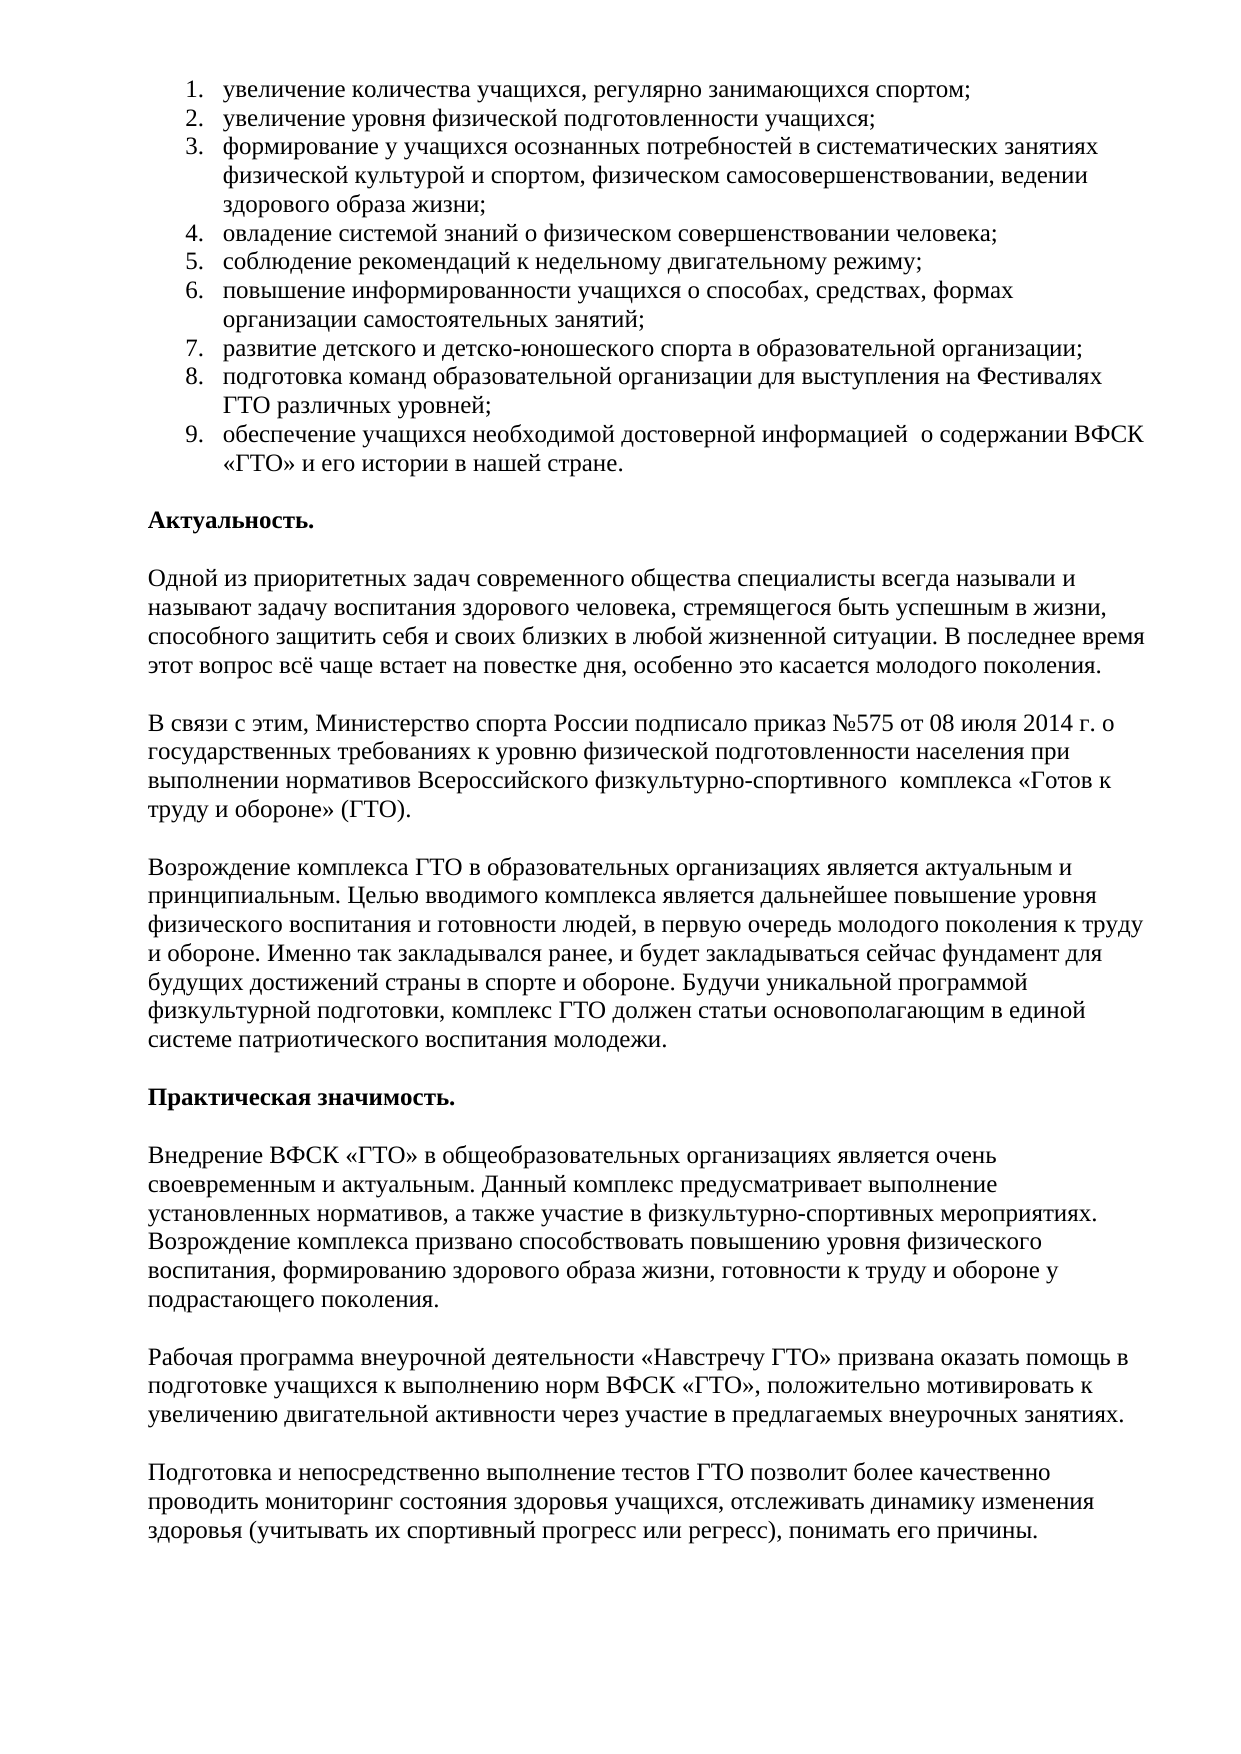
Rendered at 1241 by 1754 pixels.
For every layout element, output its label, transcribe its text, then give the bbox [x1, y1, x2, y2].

text Возрождение комплекса ГТО в образовательных организациях является актуальным и принципиальным. Целью вводимого комплекса является дальнейшее повышение уровня физического воспитания и готовности людей, в первую очередь молодого поколения к труду и обороне. Именно так закладывался ранее, и будет закладываться сейчас фундамент для будущих достижений страны в спорте и обороне. Будучи уникальной программой физкультурной подготовки, комплекс ГТО должен статьи основополагающим в единой системе патриотического воспитания молодежи. [148, 852, 1152, 1053]
text Рабочая программа внеурочной деятельности «Навстречу ГТО» призвана оказать помощь в подготовке учащихся к выполнению норм ВФСК «ГТО», положительно мотивировать к увеличению двигательной активности через участие в предлагаемых внеурочных занятиях. [148, 1342, 1152, 1428]
text Одной из приоритетных задач современного общества специалисты всегда называли и называют задачу воспитания здорового человека, стремящегося быть успешным в жизни, способного защитить себя и своих близких в любой жизненной ситуации. В последнее время этот вопрос всё чаще встает на повестке дня, особенно это касается молодого поколения. [148, 563, 1152, 678]
list повышение информированности учащихся о способах, средствах, формах организации самостоятельных занятий; [185, 275, 1152, 333]
text В связи с этим, Министерство спорта России подписало приказ №575 от 08 июля 2014 г. о государственных требованиях к уровню физической подготовленности населения при выполнении нормативов Всероссийского физкультурно-спортивного комплекса «Готов к труду и обороне» (ГТО). [148, 708, 1152, 823]
list увеличение уровня физической подготовленности учащихся; [185, 103, 1152, 131]
text Актуальность. [148, 506, 1152, 534]
list обеспечение учащихся необходимой достоверной информацией о содержании ВФСК «ГТО» и его истории в нашей стране. [185, 419, 1152, 476]
list соблюдение рекомендаций к недельному двигательному режиму; [185, 246, 1152, 275]
list овладение системой знаний о физическом совершенствовании человека; [185, 218, 1152, 246]
list развитие детского и детско-юношеского спорта в образовательной организации; [185, 333, 1152, 361]
list увеличение количества учащихся, регулярно занимающихся спортом; [185, 74, 1152, 103]
text Подготовка и непосредственно выполнение тестов ГТО позволит более качественно проводить мониторинг состояния здоровья учащихся, отслеживать динамику изменения здоровья (учитывать их спортивный прогресс или регресс), понимать его причины. [148, 1457, 1152, 1543]
text Внедрение ВФСК «ГТО» в общеобразовательных организациях является очень своевременным и актуальным. Данный комплекс предусматривает выполнение установленных нормативов, а также участие в физкультурно-спортивных мероприятиях. Возрождение комплекса призвано способствовать повышению уровня физического воспитания, формированию здорового образа жизни, готовности к труду и обороне у подрастающего поколения. [148, 1140, 1152, 1313]
list формирование у учащихся осознанных потребностей в систематических занятиях физической культурой и спортом, физическом самосовершенствовании, ведении здорового образа жизни; [185, 131, 1152, 218]
list подготовка команд образовательной организации для выступления на Фестивалях ГТО различных уровней; [185, 361, 1152, 419]
text Практическая значимость. [148, 1082, 1152, 1111]
